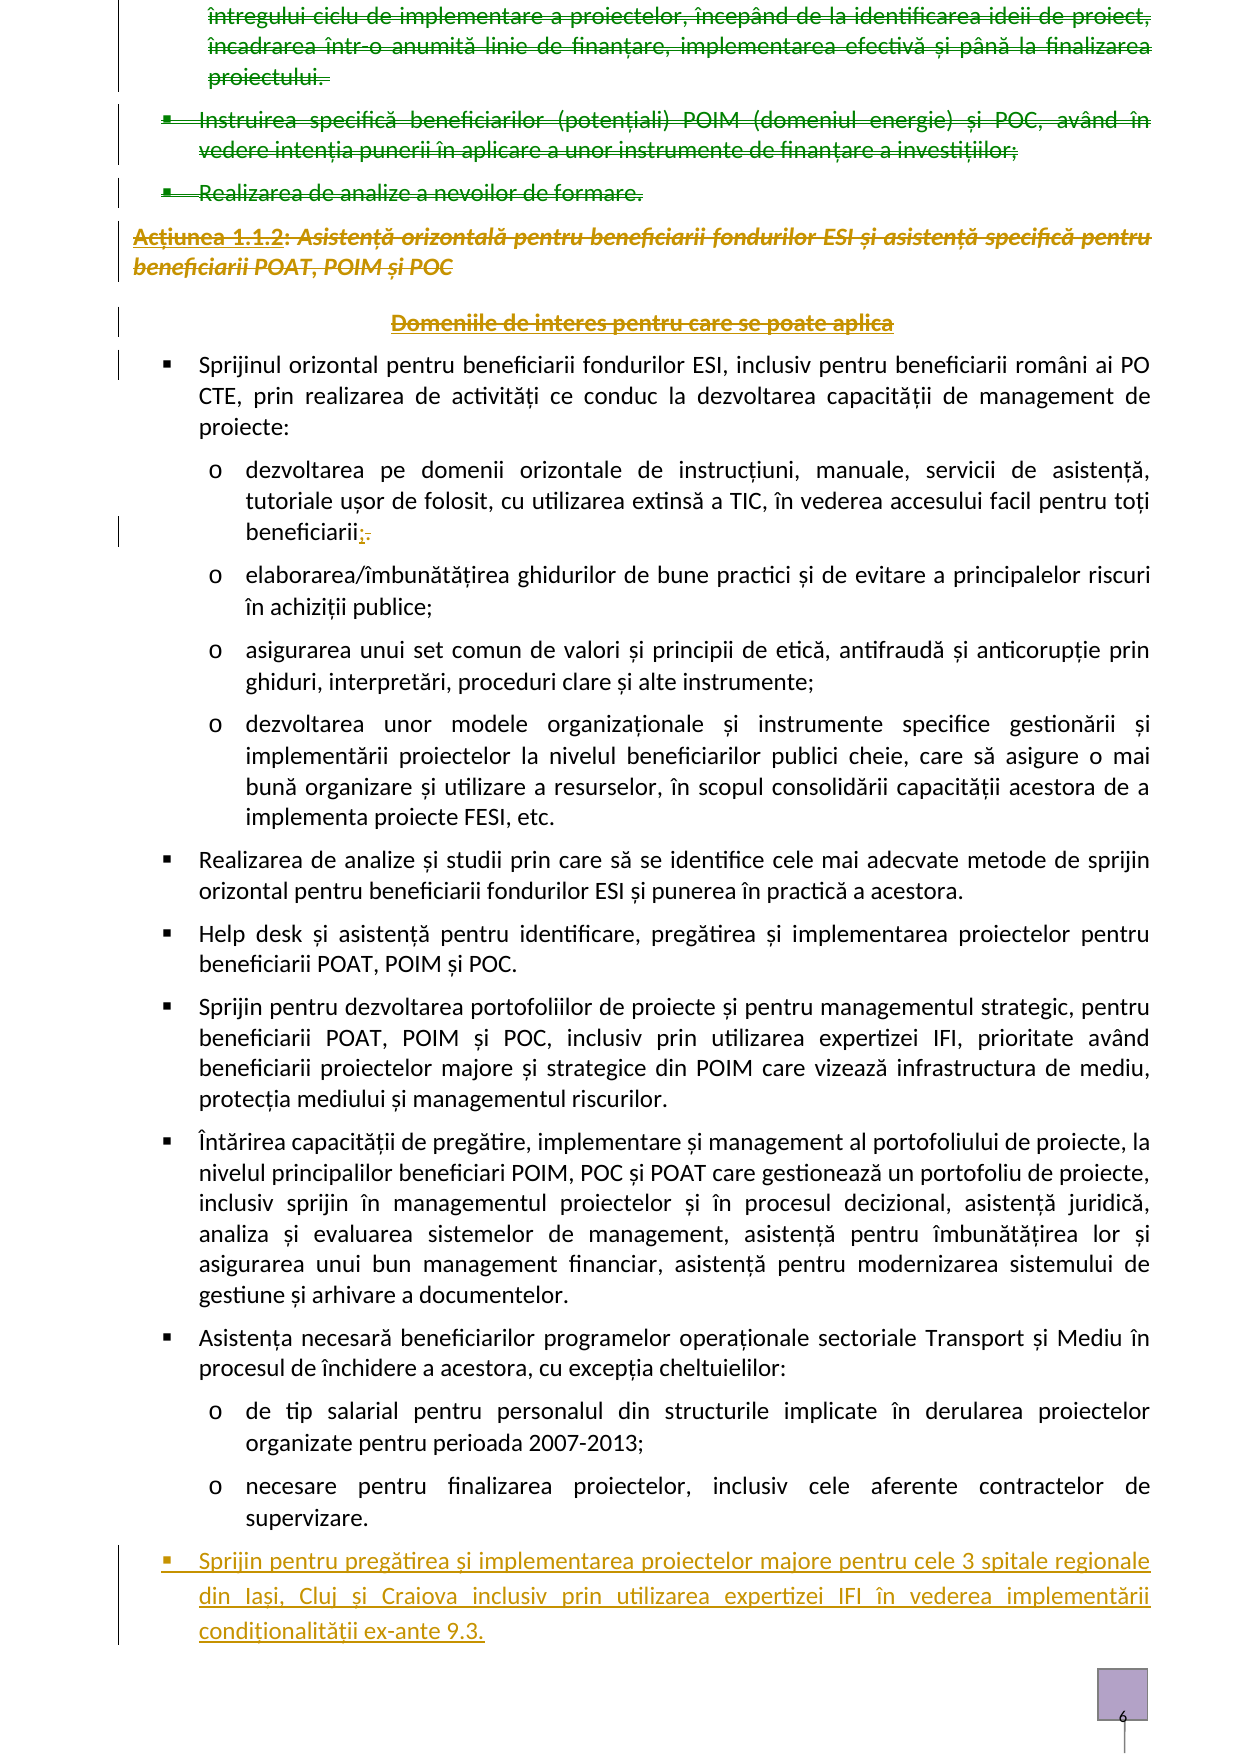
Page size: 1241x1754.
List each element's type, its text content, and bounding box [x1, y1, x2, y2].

list Realizarea de analize și studii prin care să se identifice cele mai adecvate metode de sprijin orizontal pentru beneficiarii fondurilor ESI și punerea în practică a acestora. [161, 844, 1152, 906]
list de tip salarial pentru personalul din structurile implicate în derularea proiectelor organizate pentru perioada 2007-2013; [208, 1395, 1152, 1458]
list elaborarea/îmbunătățirea ghidurilor de bune practici și de evitare a principalelor riscuri în achiziții publice; [208, 559, 1152, 621]
list Help desk și asistență pentru identificare, pregătirea și implementarea proiectelor pentru beneficiarii POAT, POIM și POC. [161, 918, 1152, 979]
list asigurarea unui set comun de valori și principii de etică, antifraudă și anticorupție prin ghiduri, interpretări, proceduri clare și alte instrumente; [208, 634, 1152, 696]
list Sprijin pentru dezvoltarea portofoliilor de proiecte și pentru managementul strategic, pentru beneficiarii POAT, POIM și POC, inclusiv prin utilizarea expertizei IFI, prioritate având beneficiarii proiectelor majore și strategice din POIM care vizează infrastructura de mediu, protecţia mediului și managementul riscurilor. [161, 992, 1152, 1114]
list Asistența necesară beneficiarilor programelor operaționale sectoriale Transport și Mediu în procesul de închidere a acestora, cu excepția cheltuielilor: [161, 1322, 1152, 1383]
list necesare pentru finalizarea proiectelor, inclusiv cele aferente contractelor de supervizare. [208, 1470, 1152, 1532]
list Întărirea capacității de pregătire, implementare și management al portofoliului de proiecte, la nivelul principalilor beneficiari POIM, POC și POAT care gestionează un portofoliu de proiecte, inclusiv sprijin în managementul proiectelor și în procesul decizional, asistență juridică, analiza și evaluarea sistemelor de management, asistență pentru îmbunătățirea lor și asigurarea unui bun management financiar, asistență pentru modernizarea sistemului de gestiune și arhivare a documentelor. [161, 1126, 1152, 1309]
list dezvoltarea unor modele organizaționale și instrumente specifice gestionării și implementării proiectelor la nivelul beneficiarilor publici cheie, care să asigure o mai bună organizare și utilizare a resurselor, în scopul consolidării capacității acestora de a implementa proiecte FESI, etc. [208, 709, 1152, 832]
list Sprijinul orizontal pentru beneficiarii fondurilor ESI, inclusiv pentru beneficiarii români ai PO CTE, prin realizarea de activități ce conduc la dezvoltarea capacităţii de management de proiecte: [161, 350, 1152, 441]
list dezvoltarea pe domenii orizontale de instrucțiuni, manuale, servicii de asistență, tutoriale ușor de folosit, cu utilizarea extinsă a TIC, în vederea accesului facil pentru toți beneficiarii [208, 454, 1152, 547]
